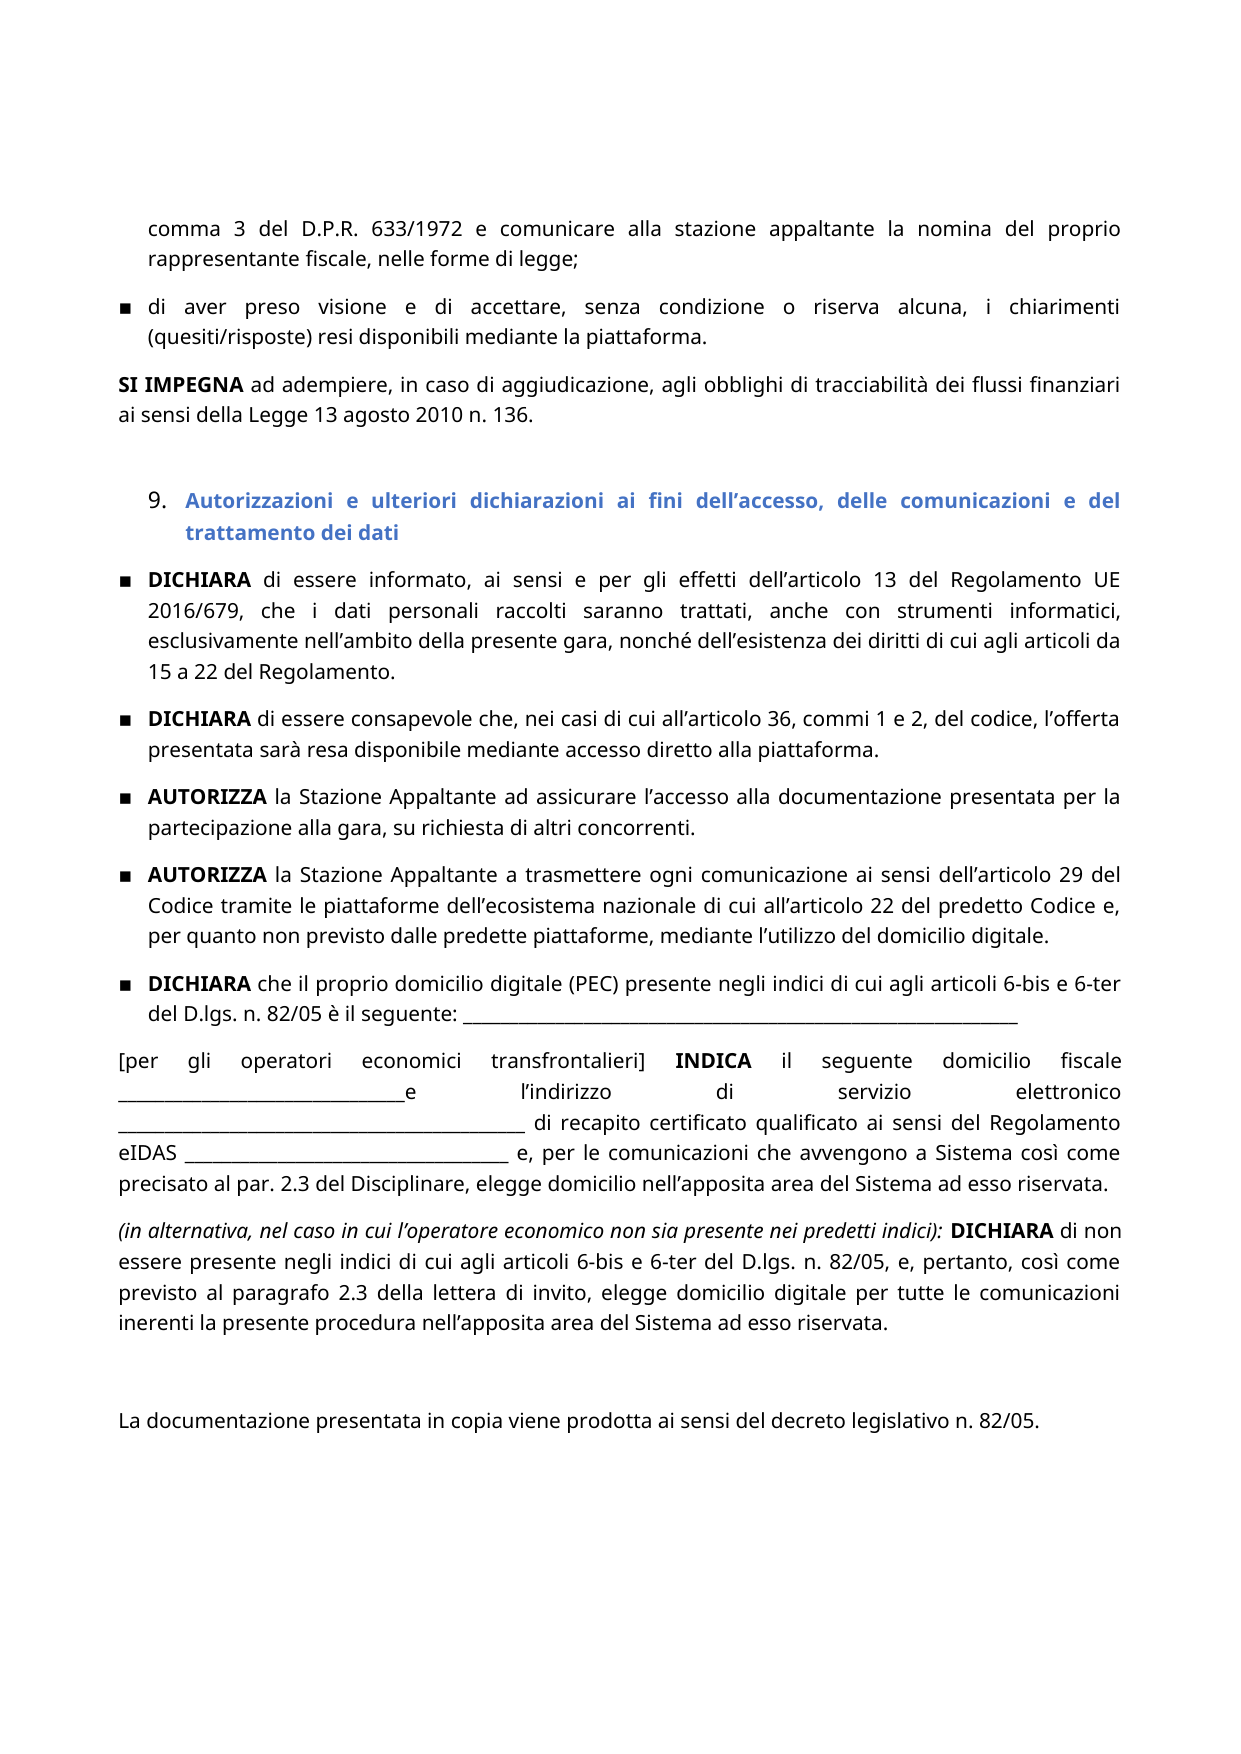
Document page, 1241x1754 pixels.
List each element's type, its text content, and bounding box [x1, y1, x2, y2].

text ▪ DICHIARA di essere consapevole che, nei casi di cui all’articolo 36, commi 1 e 2, del codice, l’offerta presentata sarà resa disponibile mediante accesso diretto alla piattaforma. [118, 704, 1122, 763]
text ▪ di aver preso visione e di accettare, senza condizione o riserva alcuna, i chiarimenti (quesiti/risposte) resi disponibili mediante la piattaforma. [118, 292, 1122, 351]
text ▪ DICHIARA che il proprio domicilio digitale (PEC) presente negli indici di cui agli articoli 6-bis e 6-ter del D.lgs. n. 82/05 è il seguente: ____________________________________________________________ [118, 969, 1122, 1028]
text ▪ AUTORIZZA la Stazione Appaltante ad assicurare l’accesso alla documentazione presentata per la partecipazione alla gara, su richiesta di altri concorrenti. [118, 782, 1122, 841]
text ▪ DICHIARA di essere informato, ai sensi e per gli effetti dell’articolo 13 del Regolamento UE 2016/679, che i dati personali raccolti saranno trattati, anche con strumenti informatici, esclusivamente nell’ambito della presente gara, nonché dell’esistenza dei diritti di cui agli articoli da 15 a 22 del Regolamento. [118, 565, 1122, 686]
text La documentazione presentata in copia viene prodotta ai sensi del decreto legislativo n. 82/05. [118, 1406, 1122, 1434]
text [per gli operatori economici transfrontalieri] INDICA il seguente domicilio fiscale _______________________________e l’indirizzo di servizio elettronico ____________________________________________ di recapito certificato qualificato ai sensi del Regolamento eIDAS ___________________________________ e, per le comunicazioni che avvengono a Sistema così come precisato al par. 2.3 del Disciplinare, elegge domicilio nell’apposita area del Sistema ad esso riservata. [118, 1047, 1122, 1198]
text ▪ AUTORIZZA la Stazione Appaltante a trasmettere ogni comunicazione ai sensi dell’articolo 29 del Codice tramite le piattaforme dell’ecosistema nazionale di cui all’articolo 22 del predetto Codice e, per quanto non previsto dalle predette piattaforme, mediante l’utilizzo del domicilio digitale. [118, 860, 1122, 950]
text SI IMPEGNA ad adempiere, in caso di aggiudicazione, agli obblighi di tracciabilità dei flussi finanziari ai sensi della Legge 13 agosto 2010 n. 136. [118, 370, 1122, 429]
list Autorizzazioni e ulteriori dichiarazioni ai fini dell’accesso, delle comunicazioni e del trattamento dei dati [148, 484, 1122, 546]
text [118, 214, 1122, 273]
text (in alternativa, nel caso in cui l’operatore economico non sia presente nei predetti indici): DICHIARA di non essere presente negli indici di cui agli articoli 6-bis e 6-ter del D.lgs. n. 82/05, e, pertanto, così come previsto al paragrafo 2.3 della lettera di invito, elegge domicilio digitale per tutte le comunicazioni inerenti la presente procedura nell’apposita area del Sistema ad esso riservata. [118, 1216, 1122, 1337]
